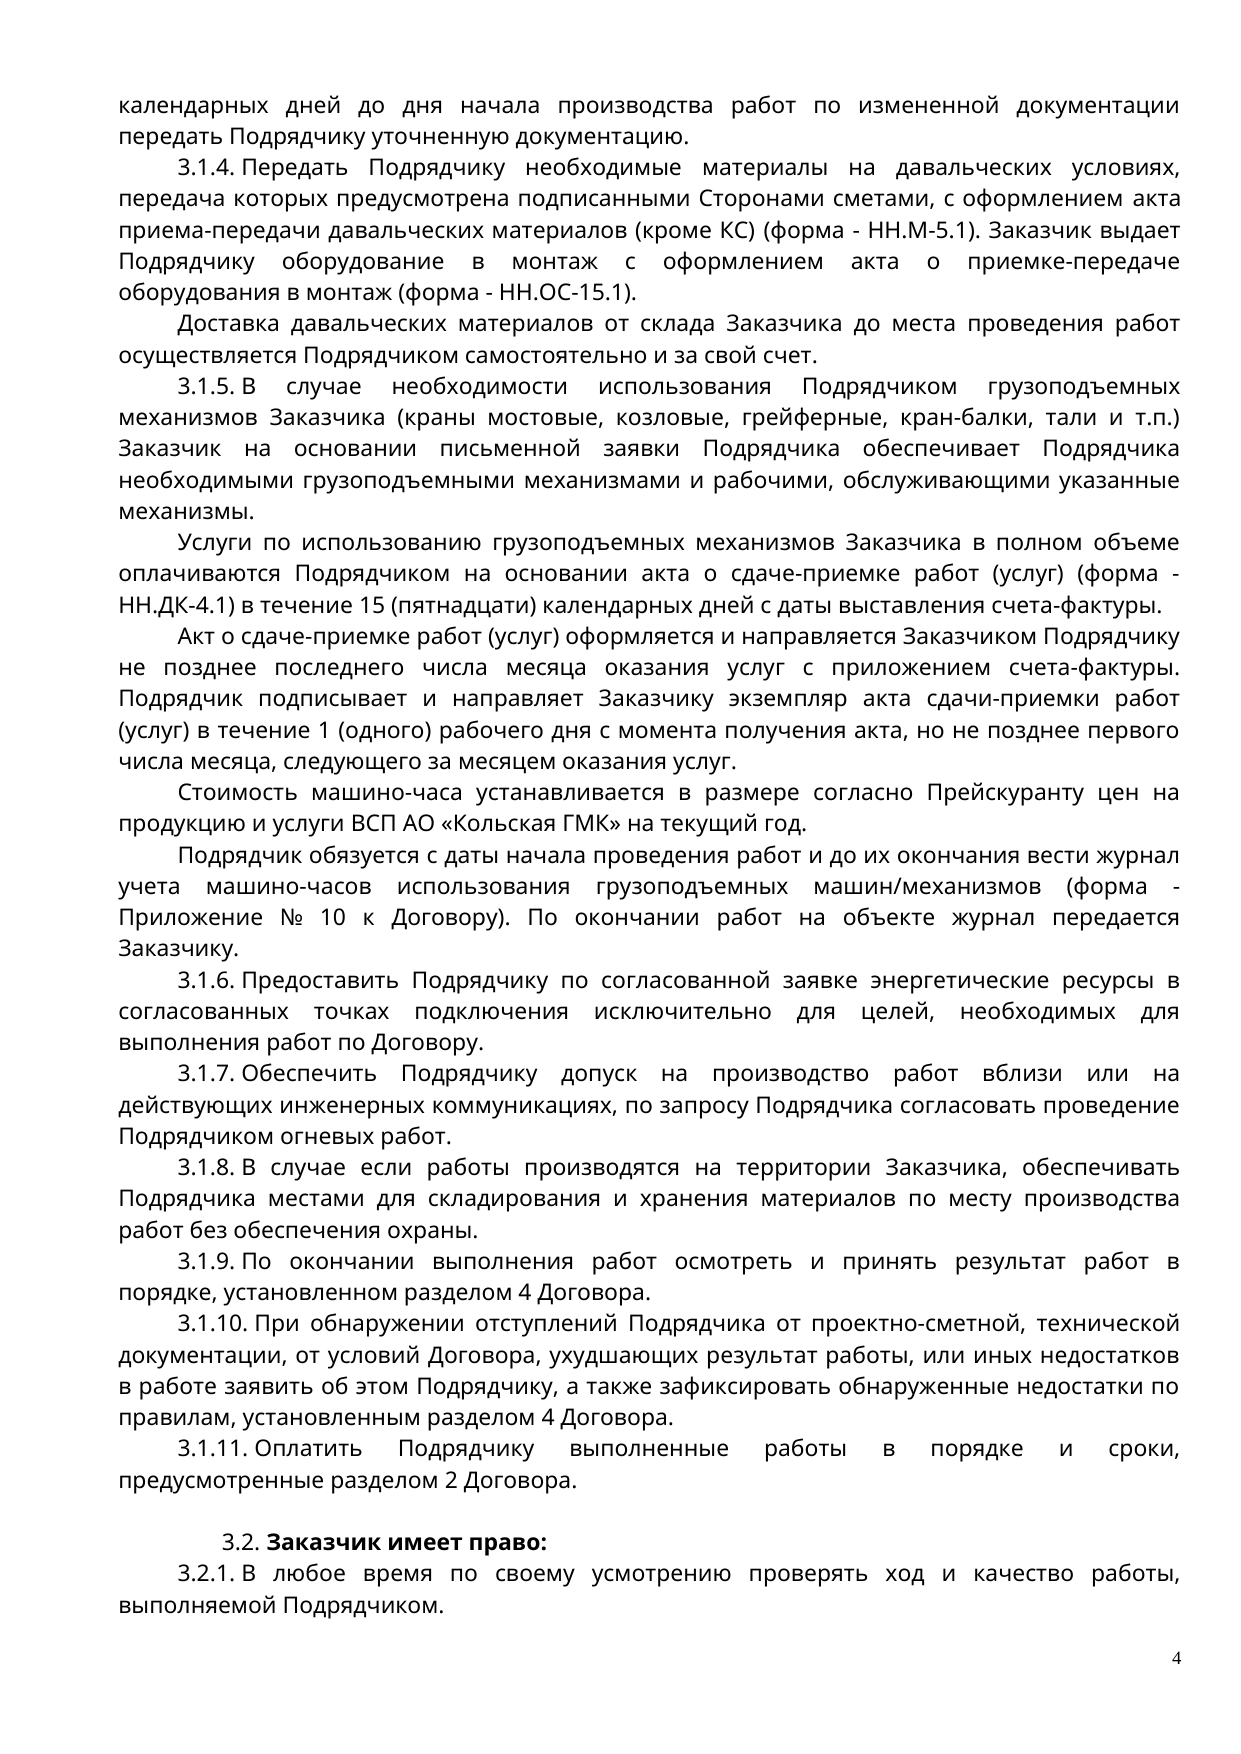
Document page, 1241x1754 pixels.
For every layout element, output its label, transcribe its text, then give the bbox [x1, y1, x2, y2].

text Стоимость машино-часа устанавливается в размере согласно Прейскуранту цен на продукцию и услуги ВСП АО «Кольская ГМК» на текущий год. [118, 776, 1181, 839]
subtitle По окончании выполнения работ осмотреть и принять результат работ в порядке, установленном разделом 4 Договора. [118, 1245, 1181, 1307]
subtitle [118, 89, 1181, 151]
subtitle В любое время по своему усмотрению проверять ход и качество работы, выполняемой Подрядчиком. [118, 1557, 1181, 1620]
subtitle Передать Подрядчику необходимые материалы на давальческих условиях, передача которых предусмотрена подписанными Сторонами сметами, с оформлением акта приема-передачи давальческих материалов (кроме КС) (форма - НН.М-5.1). Заказчик выдает Подрядчику оборудование в монтаж с оформлением акта о приемке-передаче оборудования в монтаж (форма - НН.ОС-15.1). [118, 151, 1181, 307]
subtitle Обеспечить Подрядчику допуск на производство работ вблизи или на действующих инженерных коммуникациях, по запросу Подрядчика согласовать проведение Подрядчиком огневых работ. [118, 1057, 1181, 1151]
text Акт о сдаче-приемке работ (услуг) оформляется и направляется Заказчиком Подрядчику не позднее последнего числа месяца оказания услуг с приложением счета-фактуры. Подрядчик подписывает и направляет Заказчику экземпляр акта сдачи-приемки работ (услуг) в течение 1 (одного) рабочего дня с момента получения акта, но не позднее первого числа месяца, следующего за месяцем оказания услуг. [118, 620, 1181, 776]
subtitle Оплатить Подрядчику выполненные работы в порядке и сроки, предусмотренные разделом 2 Договора. [118, 1432, 1181, 1495]
text Услуги по использованию грузоподъемных механизмов Заказчика в полном объеме оплачиваются Подрядчиком на основании акта о сдаче-приемке работ (услуг) (форма - НН.ДК-4.1) в течение 15 (пятнадцати) календарных дней с даты выставления счета-фактуры. [118, 526, 1181, 620]
subtitle В случае необходимости использования Подрядчиком грузоподъемных механизмов Заказчика (краны мостовые, козловые, грейферные, кран-балки, тали и т.п.) Заказчик на основании письменной заявки Подрядчика обеспечивает Подрядчика необходимыми грузоподъемными механизмами и рабочими, обслуживающими указанные механизмы. [118, 370, 1181, 526]
text Подрядчик обязуется с даты начала проведения работ и до их окончания вести журнал учета машино-часов использования грузоподъемных машин/механизмов (форма - Приложение № 10 к Договору). По окончании работ на объекте журнал передается Заказчику. [118, 839, 1181, 964]
subtitle При обнаружении отступлений Подрядчика от проектно-сметной, технической документации, от условий Договора, ухудшающих результат работы, или иных недостатков в работе заявить об этом Подрядчику, а также зафиксировать обнаруженные недостатки по правилам, установленным разделом 4 Договора. [118, 1307, 1181, 1432]
subtitle В случае если работы производятся на территории Заказчика, обеспечивать Подрядчика местами для складирования и хранения материалов по месту производства работ без обеспечения охраны. [118, 1151, 1181, 1245]
subtitle Заказчик имеет право: [222, 1526, 1181, 1557]
text Доставка давальческих материалов от склада Заказчика до места проведения работ осуществляется Подрядчиком самостоятельно и за свой счет. [118, 307, 1181, 370]
subtitle Предоставить Подрядчику по согласованной заявке энергетические ресурсы в согласованных точках подключения исключительно для целей, необходимых для выполнения работ по Договору. [118, 964, 1181, 1057]
